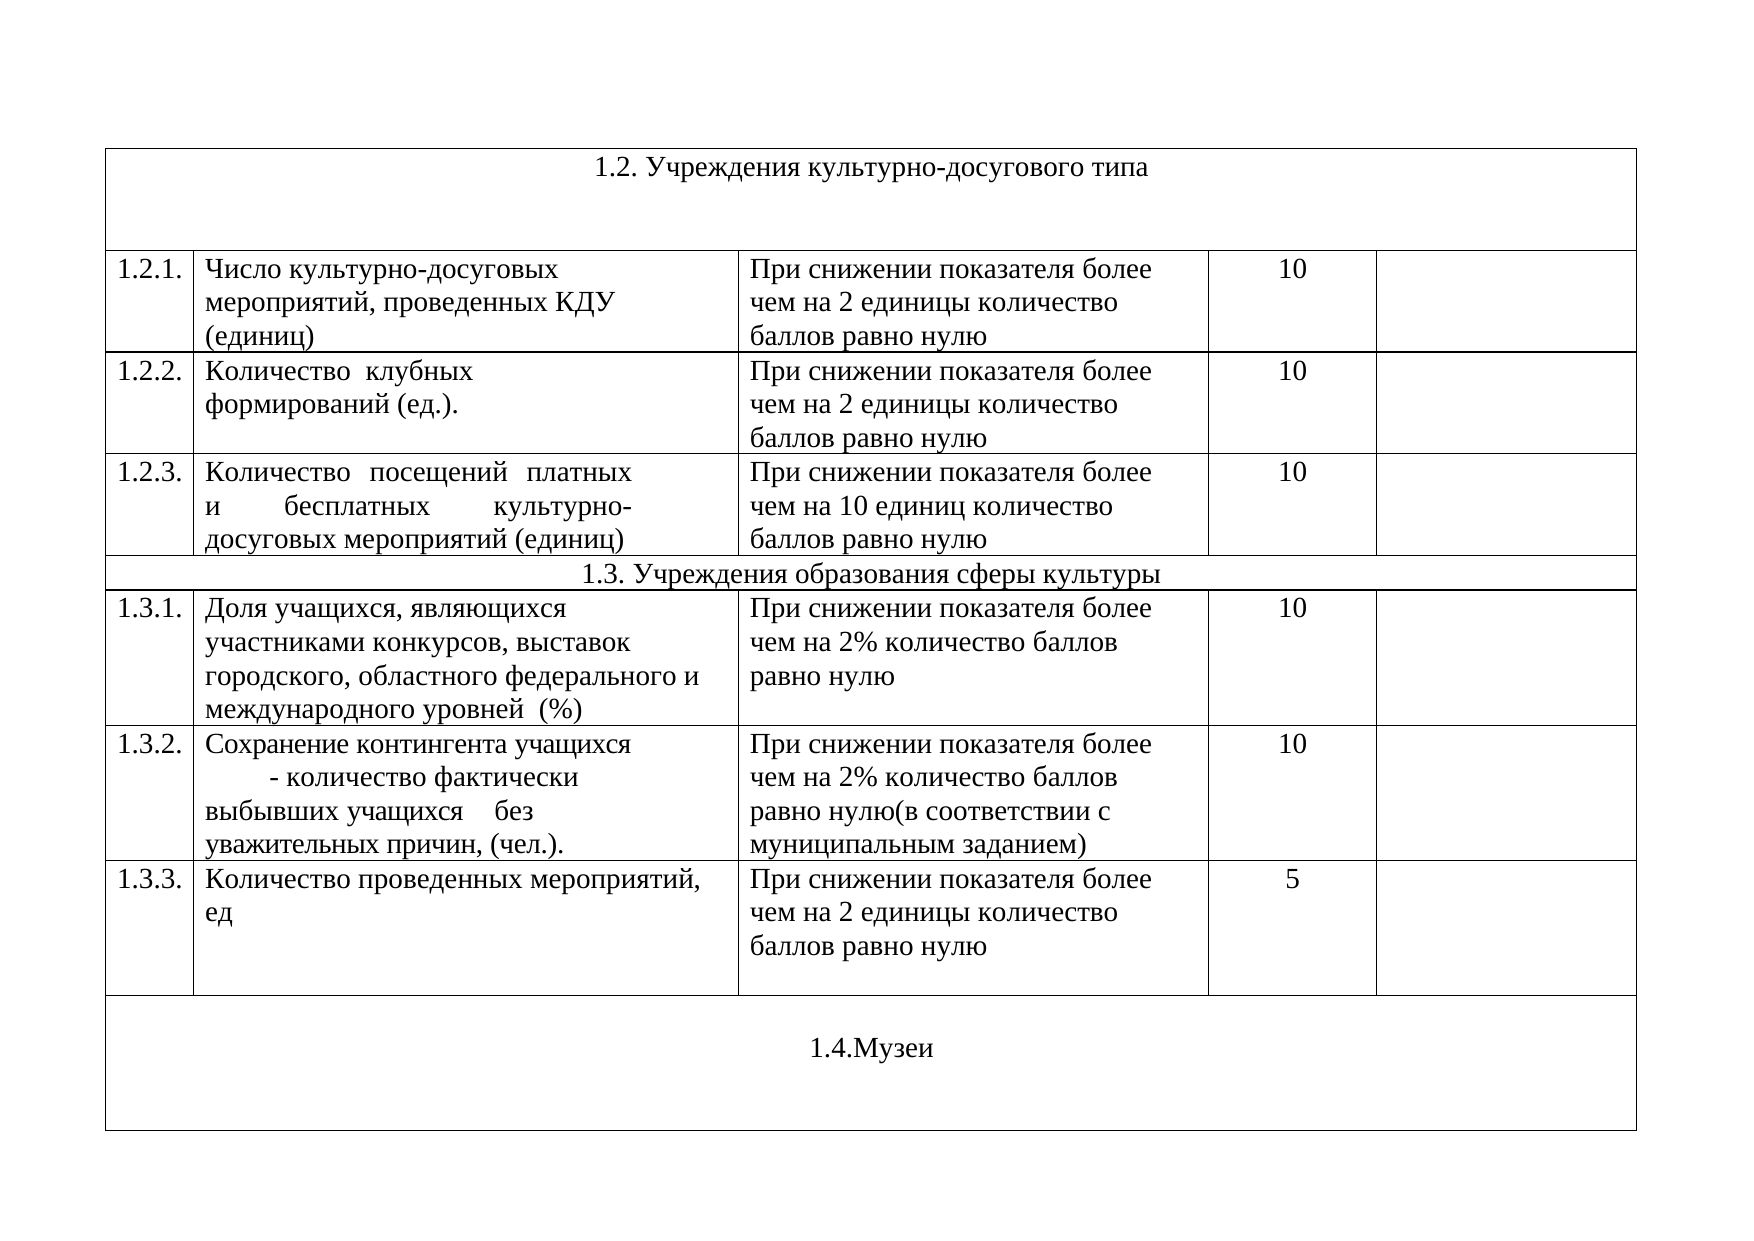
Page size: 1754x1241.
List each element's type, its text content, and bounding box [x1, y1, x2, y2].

table_header 1.2. Учреждения культурно-досугового типа [106, 149, 1636, 250]
table_cell 1.3.1. [106, 591, 193, 724]
table_cell 1.3.3. [106, 861, 193, 995]
table_cell 1.4.Музеи [106, 996, 1636, 1130]
table_cell Число культурно-досуговых мероприятий, проведенных КДУ (единиц) [194, 251, 738, 351]
table_cell При снижении показателя более чем на 2 единицы количество баллов равно нулю [739, 353, 1208, 453]
table_cell Количество посещений платных и бесплатных культурно-досуговых мероприятий (единиц) [194, 454, 738, 555]
table_cell При снижении показателя более чем на 2% количество баллов равно нулю(в соответствии с муниципальным заданием) [739, 726, 1208, 860]
table_cell 5 [1209, 861, 1376, 995]
table_cell 10 [1209, 454, 1376, 555]
table_cell Сохранение контингента учащихся - количество фактически выбывших учащихся без уважительных причин, (чел.). [194, 726, 738, 860]
table_cell [1377, 861, 1636, 995]
table_cell 1.2.1. [106, 251, 193, 351]
table_cell При снижении показателя более чем на 2 единицы количество баллов равно нулю [739, 861, 1208, 995]
table_cell [1377, 591, 1636, 724]
table_cell Количество клубных формирований (ед.). [194, 353, 738, 453]
table_cell 10 [1209, 591, 1376, 724]
table_cell 1.2.3. [106, 454, 193, 555]
table_cell Доля учащихся, являющихся участниками конкурсов, выставок городского, областного федерального и международного уровней (%) [194, 591, 738, 724]
table_cell 10 [1209, 353, 1376, 453]
table_cell [1377, 353, 1636, 453]
table_cell [1377, 251, 1636, 351]
table_cell При снижении показателя более чем на 2% количество баллов равно нулю [739, 591, 1208, 724]
table_cell При снижении показателя более чем на 10 единиц количество баллов равно нулю [739, 454, 1208, 555]
table_cell [1377, 454, 1636, 555]
table_cell При снижении показателя более чем на 2 единицы количество баллов равно нулю [739, 251, 1208, 351]
table_cell Количество проведенных мероприятий, ед [194, 861, 738, 995]
table_cell [1377, 726, 1636, 860]
table_cell 10 [1209, 726, 1376, 860]
table_cell 1.3. Учреждения образования сферы культуры [106, 556, 1636, 589]
table_cell 1.3.2. [106, 726, 193, 860]
table_cell 1.2.2. [106, 353, 193, 453]
table_cell 10 [1209, 251, 1376, 351]
